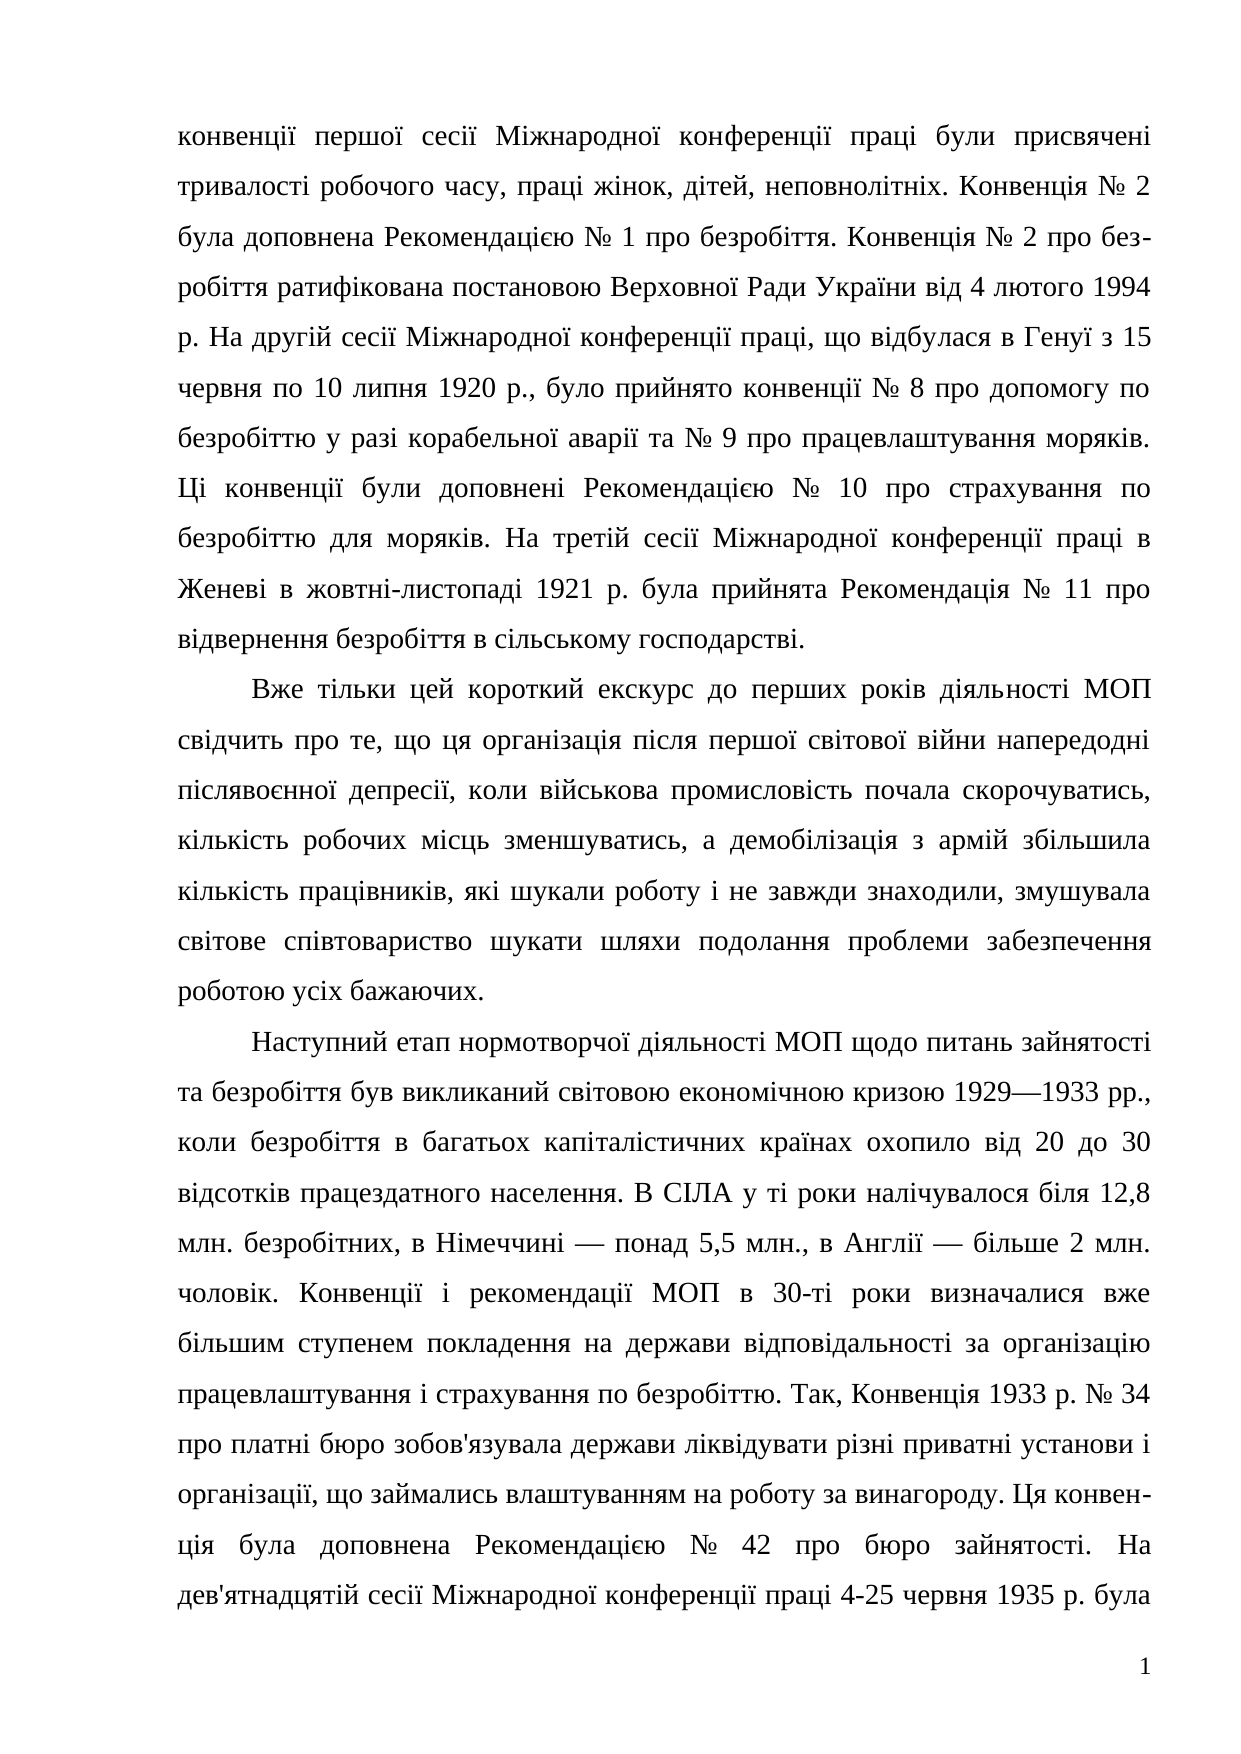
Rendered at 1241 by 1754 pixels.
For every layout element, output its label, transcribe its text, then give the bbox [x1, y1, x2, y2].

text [177, 1024, 1152, 1611]
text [177, 118, 1152, 655]
text Вже тільки цей короткий екскурс до перших років діяльності МОП свідчить про те, що ця організація після першої світової війни напередодні післявоєнної депресії, коли військова промисловість почала скорочуватись, кількість робочих місць зменшуватись, а демобілізація з армій збільшила кількість працівників, які шукали роботу і не завжди знаходили, змушувала світове співтовариство шукати шляхи подолання проблеми забезпечення роботою усіх бажаючих. [177, 672, 1152, 1007]
